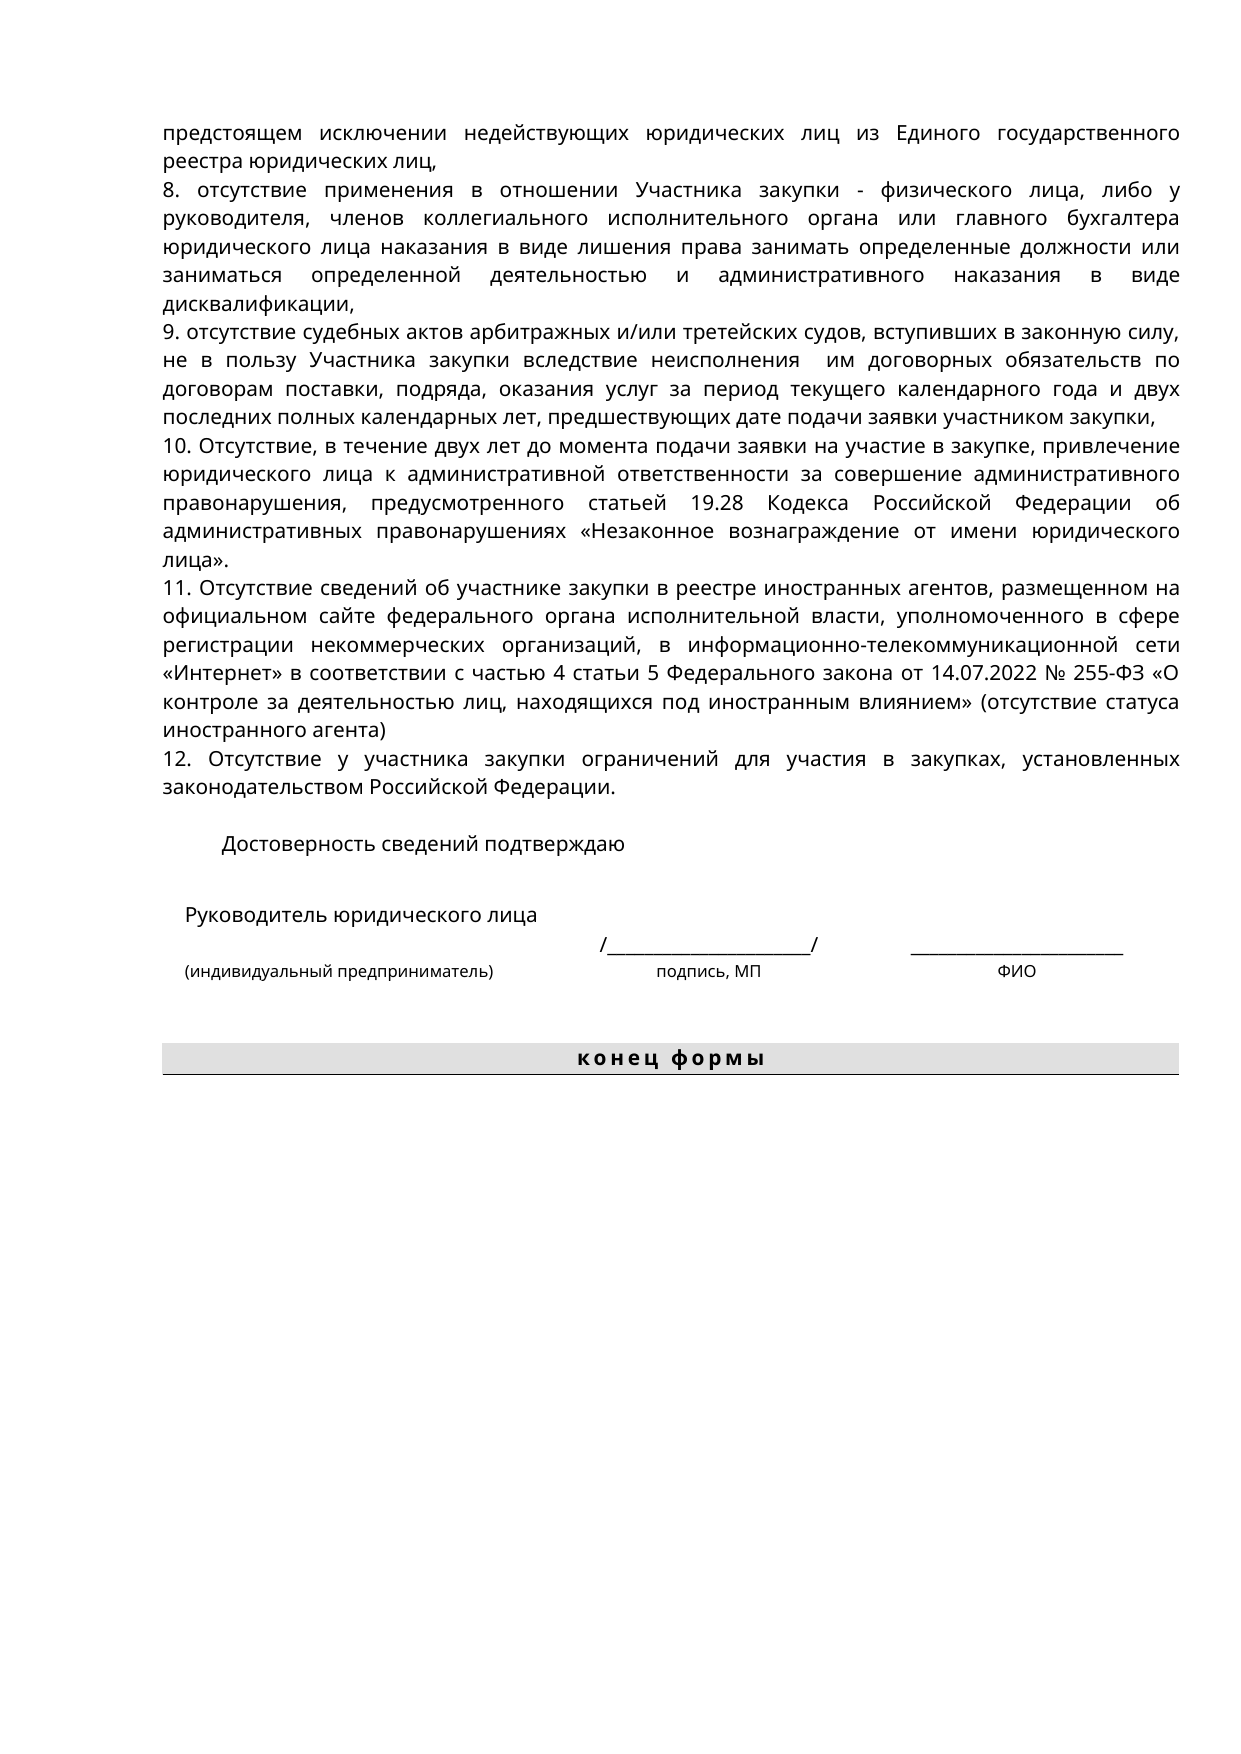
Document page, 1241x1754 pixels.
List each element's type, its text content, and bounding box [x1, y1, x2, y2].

text 12. Отсутствие у участника закупки ограничений для участия в закупках, установленных законодательством Российской Федерации. [162, 744, 1181, 801]
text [162, 118, 1181, 175]
table_header Руководитель юридического лица [173, 900, 554, 959]
text 8. отсутствие применения в отношении Участника закупки - физического лица, либо у руководителя, членов коллегиального исполнительного органа или главного бухгалтера юридического лица наказания в виде лишения права занимать определенные должности или заниматься определенной деятельностью и административного наказания в виде дисквалификации, [162, 175, 1181, 317]
text конец формы [162, 1043, 1179, 1075]
table_cell ФИО [864, 960, 1170, 984]
text 10. Отсутствие, в течение двух лет до момента подачи заявки на участие в закупке, привлечение юридического лица к административной ответственности за совершение административного правонарушения, предусмотренного статьей 19.28 Кодекса Российской Федерации об административных правонарушениях «Незаконное вознаграждение от имени юридического лица». [162, 431, 1181, 573]
table_header _______________________ [864, 900, 1170, 959]
text 11. Отсутствие сведений об участнике закупки в реестре иностранных агентов, размещенном на официальном сайте федерального органа исполнительной власти, уполномоченного в сфере регистрации некоммерческих организаций, в информационно-телекоммуникационной сети «Интернет» в соответствии с частью 4 статьи 5 Федерального закона от 14.07.2022 № 255-ФЗ «О контроле за деятельностью лиц, находящихся под иностранным влиянием» (отсутствие статуса иностранного агента) [162, 573, 1181, 744]
table_cell (индивидуальный предприниматель) [173, 960, 554, 984]
table_header /______________________/ [554, 900, 863, 959]
text 9. отсутствие судебных актов арбитражных и/или третейских судов, вступивших в законную силу, не в пользу Участника закупки вследствие неисполнения им договорных обязательств по договорам поставки, подряда, оказания услуг за период текущего календарного года и двух последних полных календарных лет, предшествующих дате подачи заявки участником закупки, [162, 317, 1181, 431]
text Достоверность сведений подтверждаю [162, 829, 1181, 857]
table_cell подпись, МП [554, 960, 863, 984]
